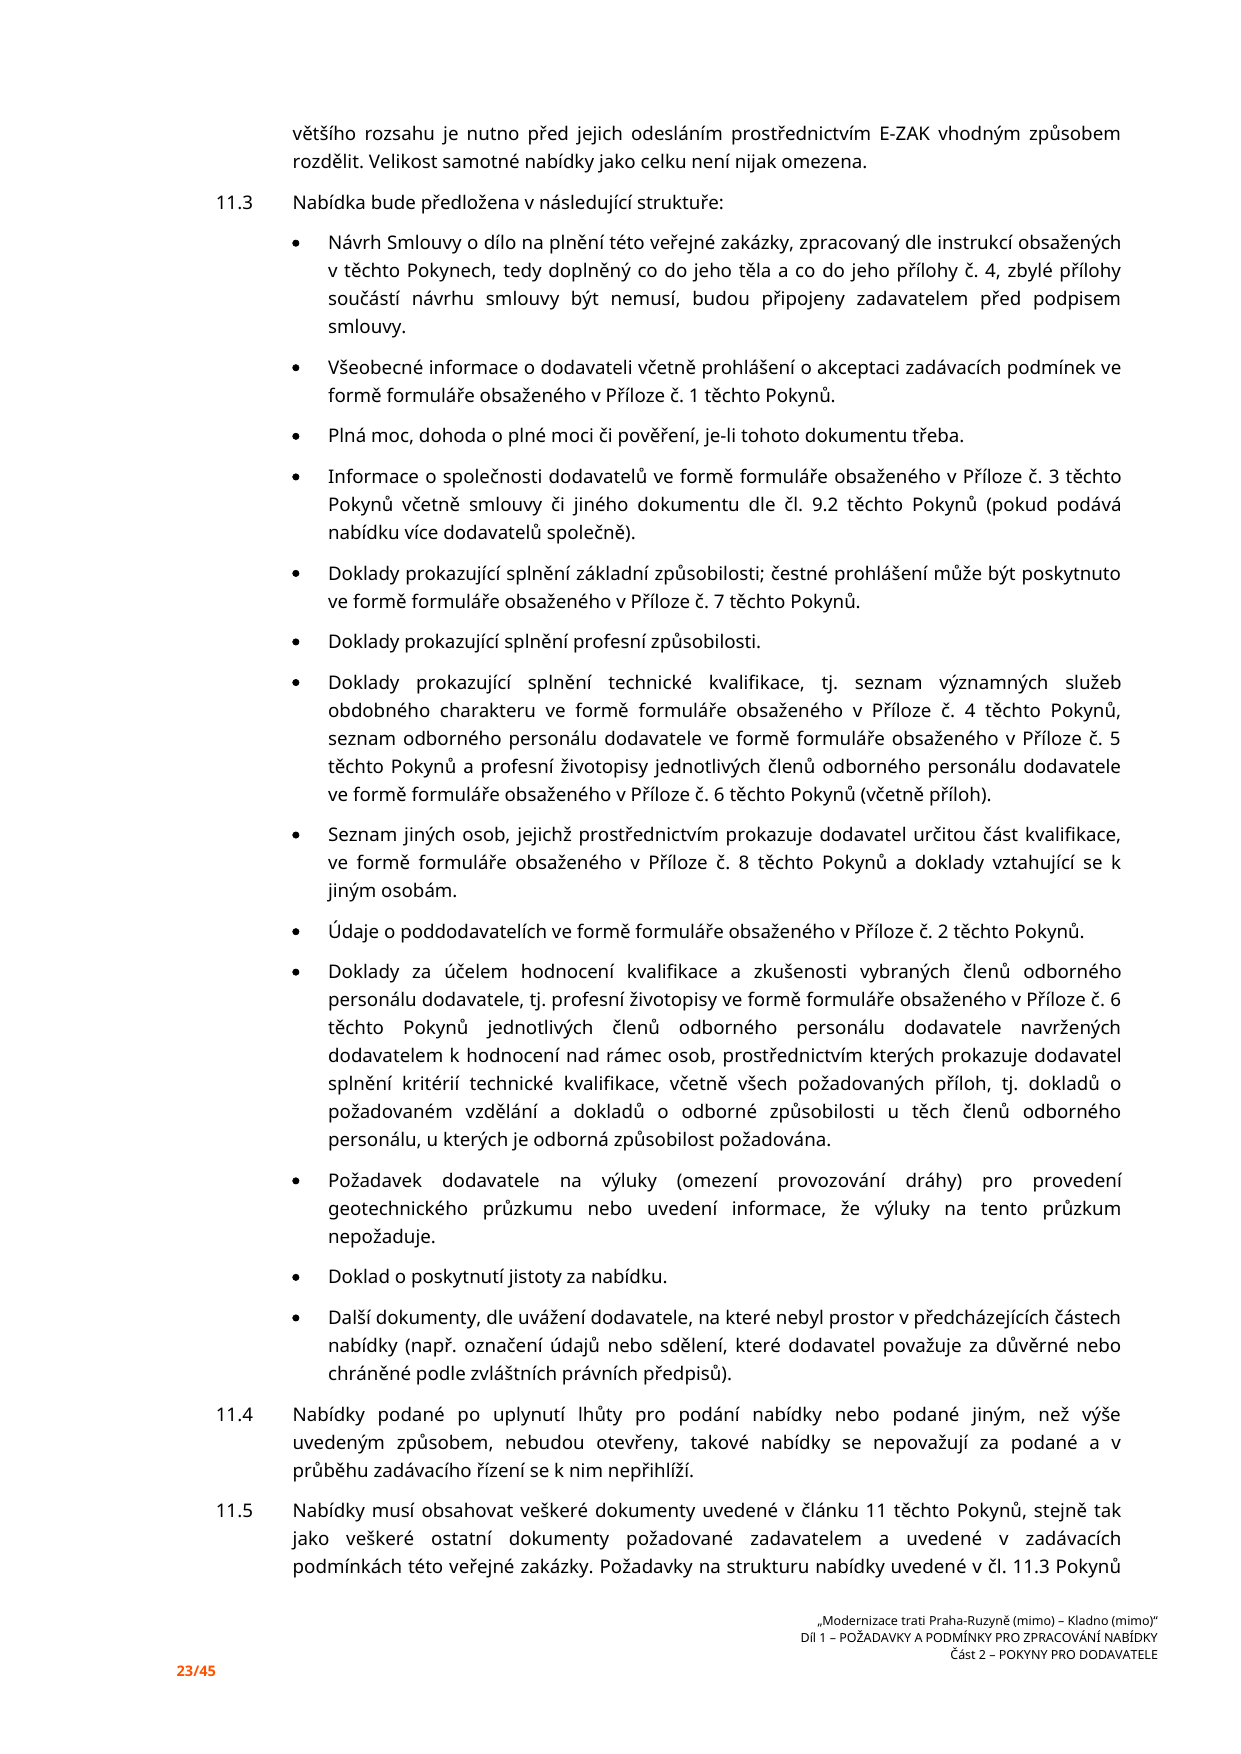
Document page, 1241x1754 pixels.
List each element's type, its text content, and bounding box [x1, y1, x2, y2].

text Návrh Smlouvy o dílo na plnění této veřejné zakázky, zpracovaný dle instrukcí obsažených v těchto Pokynech, tedy doplněný co do jeho těla a co do jeho přílohy č. 4, zbylé přílohy součástí návrhu smlouvy být nemusí, budou připojeny zadavatelem před podpisem smlouvy. [292, 230, 1122, 339]
text Údaje o poddodavatelích ve formě formuláře obsaženého v Příloze č. 2 těchto Pokynů. [292, 918, 1122, 944]
text Doklady prokazující splnění profesní způsobilosti. [292, 628, 1122, 654]
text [216, 1497, 1122, 1579]
text Informace o společnosti dodavatelů ve formě formuláře obsaženého v Příloze č. 3 těchto Pokynů včetně smlouvy či jiného dokumentu dle čl. 9.2 těchto Pokynů (pokud podává nabídku více dodavatelů společně). [292, 463, 1122, 545]
text Nabídka bude předložena v následující struktuře: [216, 189, 1122, 215]
text Doklady prokazující splnění technické kvalifikace, tj. seznam významných služeb obdobného charakteru ve formě formuláře obsaženého v Příloze č. 4 těchto Pokynů, seznam odborného personálu dodavatele ve formě formuláře obsaženého v Příloze č. 5 těchto Pokynů a profesní životopisy jednotlivých členů odborného personálu dodavatele ve formě formuláře obsaženého v Příloze č. 6 těchto Pokynů (včetně příloh). [292, 669, 1122, 807]
text Doklad o poskytnutí jistoty za nabídku. [292, 1264, 1122, 1289]
text Požadavek dodavatele na výluky (omezení provozování dráhy) pro provedení geotechnického průzkumu nebo uvedení informace, že výluky na tento průzkum nepožaduje. [292, 1167, 1122, 1249]
text Plná moc, dohoda o plné moci či pověření, je-li tohoto dokumentu třeba. [292, 423, 1122, 448]
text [216, 121, 1122, 174]
text Další dokumenty, dle uvážení dodavatele, na které nebyl prostor v předcházejících částech nabídky (např. označení údajů nebo sdělení, které dodavatel považuje za důvěrné nebo chráněné podle zvláštních právních předpisů). [292, 1304, 1122, 1386]
text Nabídky podané po uplynutí lhůty pro podání nabídky nebo podané jiným, než výše uvedeným způsobem, nebudou otevřeny, takové nabídky se nepovažují za podané a v průběhu zadávacího řízení se k nim nepřihlíží. [216, 1401, 1122, 1482]
text Doklady za účelem hodnocení kvalifikace a zkušenosti vybraných členů odborného personálu dodavatele, tj. profesní životopisy ve formě formuláře obsaženého v Příloze č. 6 těchto Pokynů jednotlivých členů odborného personálu dodavatele navržených dodavatelem k hodnocení nad rámec osob, prostřednictvím kterých prokazuje dodavatel splnění kritérií technické kvalifikace, včetně všech požadovaných příloh, tj. dokladů o požadovaném vzdělání a dokladů o odborné způsobilosti u těch členů odborného personálu, u kterých je odborná způsobilost požadována. [292, 959, 1122, 1152]
text Doklady prokazující splnění základní způsobilosti; čestné prohlášení může být poskytnuto ve formě formuláře obsaženého v Příloze č. 7 těchto Pokynů. [292, 560, 1122, 613]
text Seznam jiných osob, jejichž prostřednictvím prokazuje dodavatel určitou část kvalifikace, ve formě formuláře obsaženého v Příloze č. 8 těchto Pokynů a doklady vztahující se k jiným osobám. [292, 822, 1122, 903]
text Všeobecné informace o dodavateli včetně prohlášení o akceptaci zadávacích podmínek ve formě formuláře obsaženého v Příloze č. 1 těchto Pokynů. [292, 354, 1122, 408]
